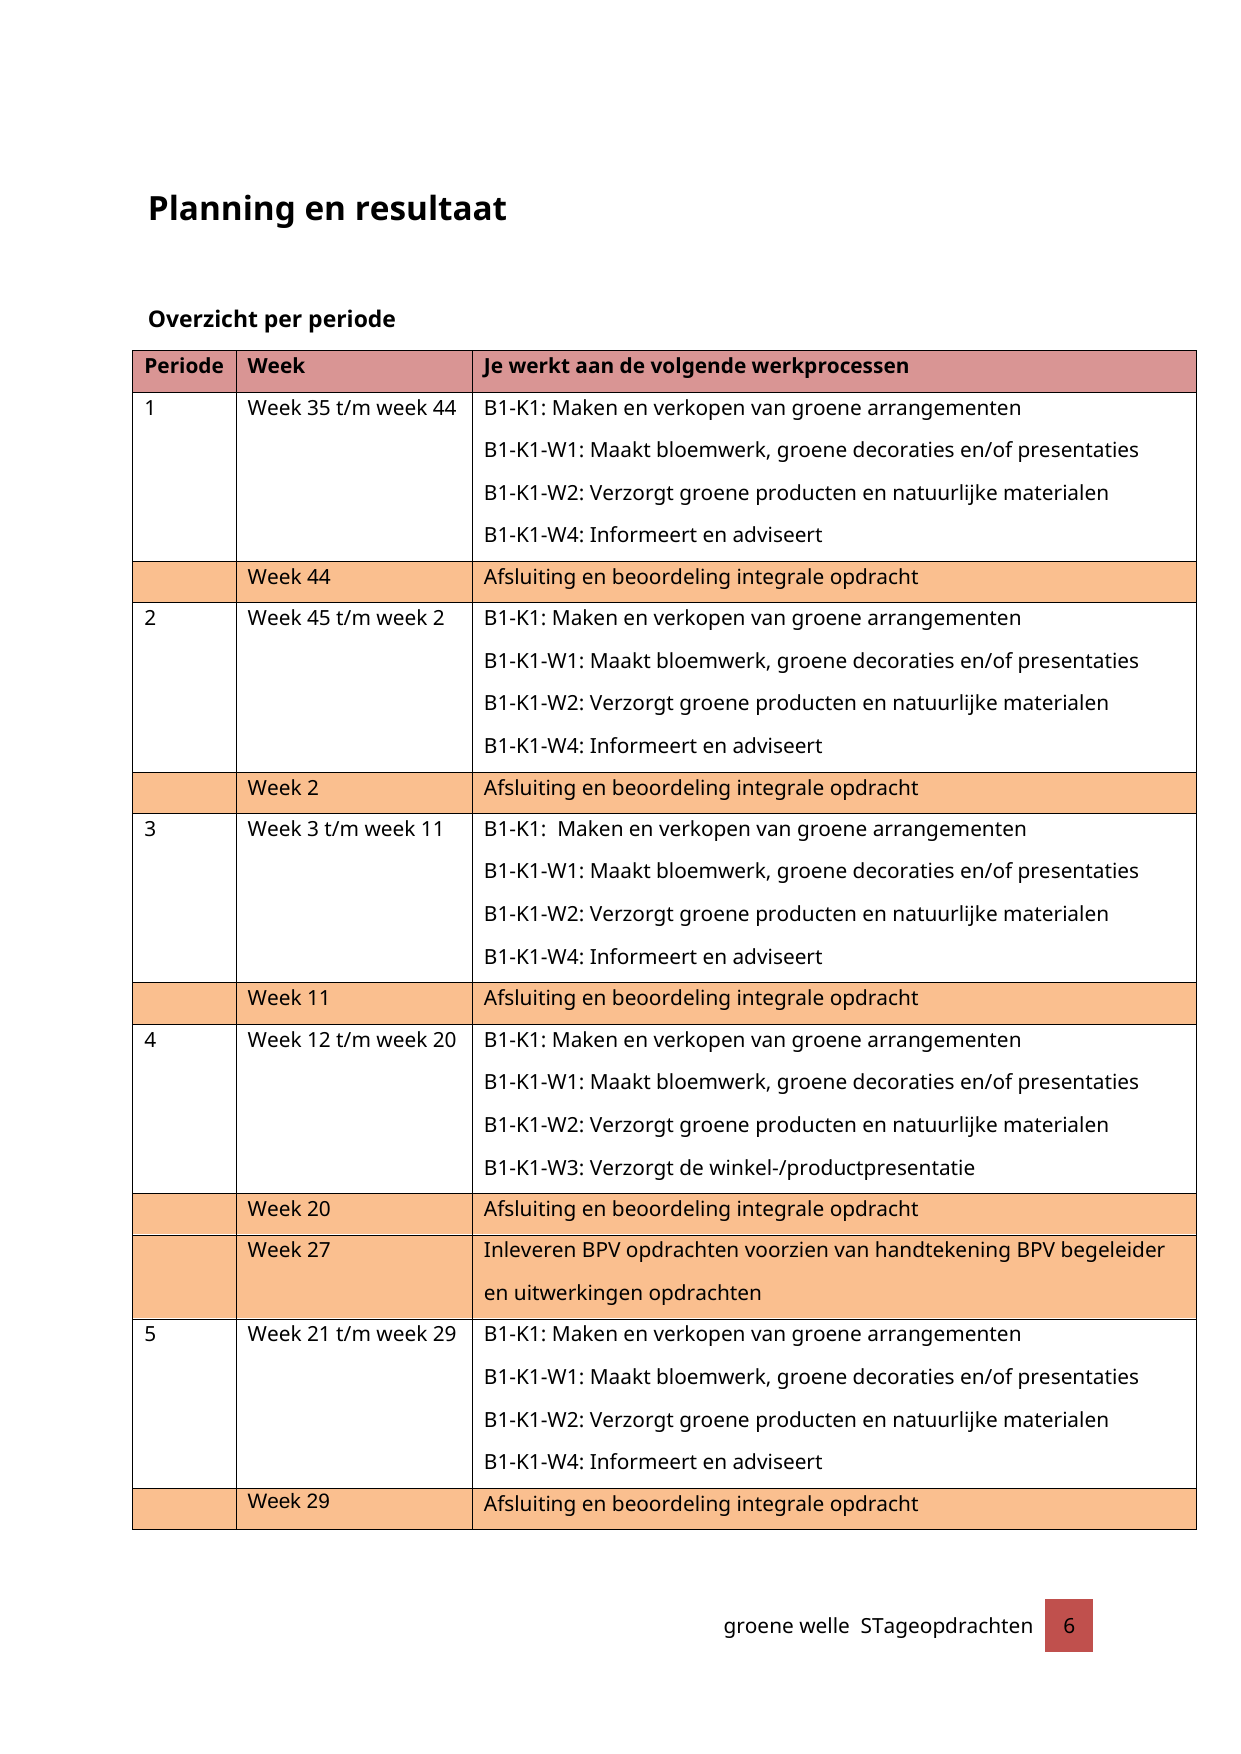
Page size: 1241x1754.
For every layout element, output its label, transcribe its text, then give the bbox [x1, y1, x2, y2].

table_cell [133, 1489, 236, 1529]
table_cell B1-K1: Maken en verkopen van groene arrangementen B1-K1-W1: Maakt bloemwerk, groene decoraties en/of presentaties B1-K1-W2: Verzorgt groene producten en natuurlijke materialen B1-K1-W4: Informeert en adviseert [473, 393, 1196, 561]
table_cell 5 [133, 1320, 236, 1488]
subtitle Overzicht per periode [148, 303, 1093, 334]
table_cell Afsluiting en beoordeling integrale opdracht [473, 983, 1196, 1024]
table_cell Afsluiting en beoordeling integrale opdracht [473, 773, 1196, 813]
table_cell [133, 983, 236, 1024]
table_cell Week 44 [237, 562, 472, 602]
table_cell 2 [133, 603, 236, 772]
table_cell 1 [133, 393, 236, 561]
table_cell 4 [133, 1025, 236, 1193]
table_cell Afsluiting en beoordeling integrale opdracht [473, 1194, 1196, 1234]
table_cell B1-K1: Maken en verkopen van groene arrangementen B1-K1-W1: Maakt bloemwerk, groene decoraties en/of presentaties B1-K1-W2: Verzorgt groene producten en natuurlijke materialen B1-K1-W4: Informeert en adviseert [473, 603, 1196, 772]
table_cell 3 [133, 814, 236, 982]
table_cell Week 2 [237, 773, 472, 813]
table_cell Week 11 [237, 983, 472, 1024]
table_cell B1-K1: Maken en verkopen van groene arrangementen B1-K1-W1: Maakt bloemwerk, groene decoraties en/of presentaties B1-K1-W2: Verzorgt groene producten en natuurlijke materialen B1-K1-W4: Informeert en adviseert [473, 1320, 1196, 1488]
table_header Je werkt aan de volgende werkprocessen [473, 351, 1196, 392]
table_cell Week 3 t/m week 11 [237, 814, 472, 982]
table_cell B1-K1: Maken en verkopen van groene arrangementen B1-K1-W1: Maakt bloemwerk, groene decoraties en/of presentaties B1-K1-W2: Verzorgt groene producten en natuurlijke materialen B1-K1-W3: Verzorgt de winkel-/productpresentatie [473, 1025, 1196, 1193]
table_cell Week 45 t/m week 2 [237, 603, 472, 772]
table_cell [133, 773, 236, 813]
table_cell Week 29 [237, 1489, 472, 1529]
table_header Week [237, 351, 472, 392]
table_cell Week 21 t/m week 29 [237, 1320, 472, 1488]
table_cell Week 35 t/m week 44 [237, 393, 472, 561]
table_cell B1-K1: Maken en verkopen van groene arrangementen B1-K1-W1: Maakt bloemwerk, groene decoraties en/of presentaties B1-K1-W2: Verzorgt groene producten en natuurlijke materialen B1-K1-W4: Informeert en adviseert [473, 814, 1196, 982]
table_cell Afsluiting en beoordeling integrale opdracht [473, 562, 1196, 602]
table_cell Week 20 [237, 1194, 472, 1234]
table_cell [133, 1194, 236, 1234]
table_header Periode [133, 351, 236, 392]
table_cell [133, 1236, 236, 1318]
subtitle Planning en resultaat [148, 185, 1093, 231]
table_cell Inleveren BPV opdrachten voorzien van handtekening BPV begeleider en uitwerkingen opdrachten [473, 1236, 1196, 1318]
table_cell Afsluiting en beoordeling integrale opdracht [473, 1489, 1196, 1529]
table_cell Week 27 [237, 1236, 472, 1318]
table_cell [133, 562, 236, 602]
table_cell Week 12 t/m week 20 [237, 1025, 472, 1193]
